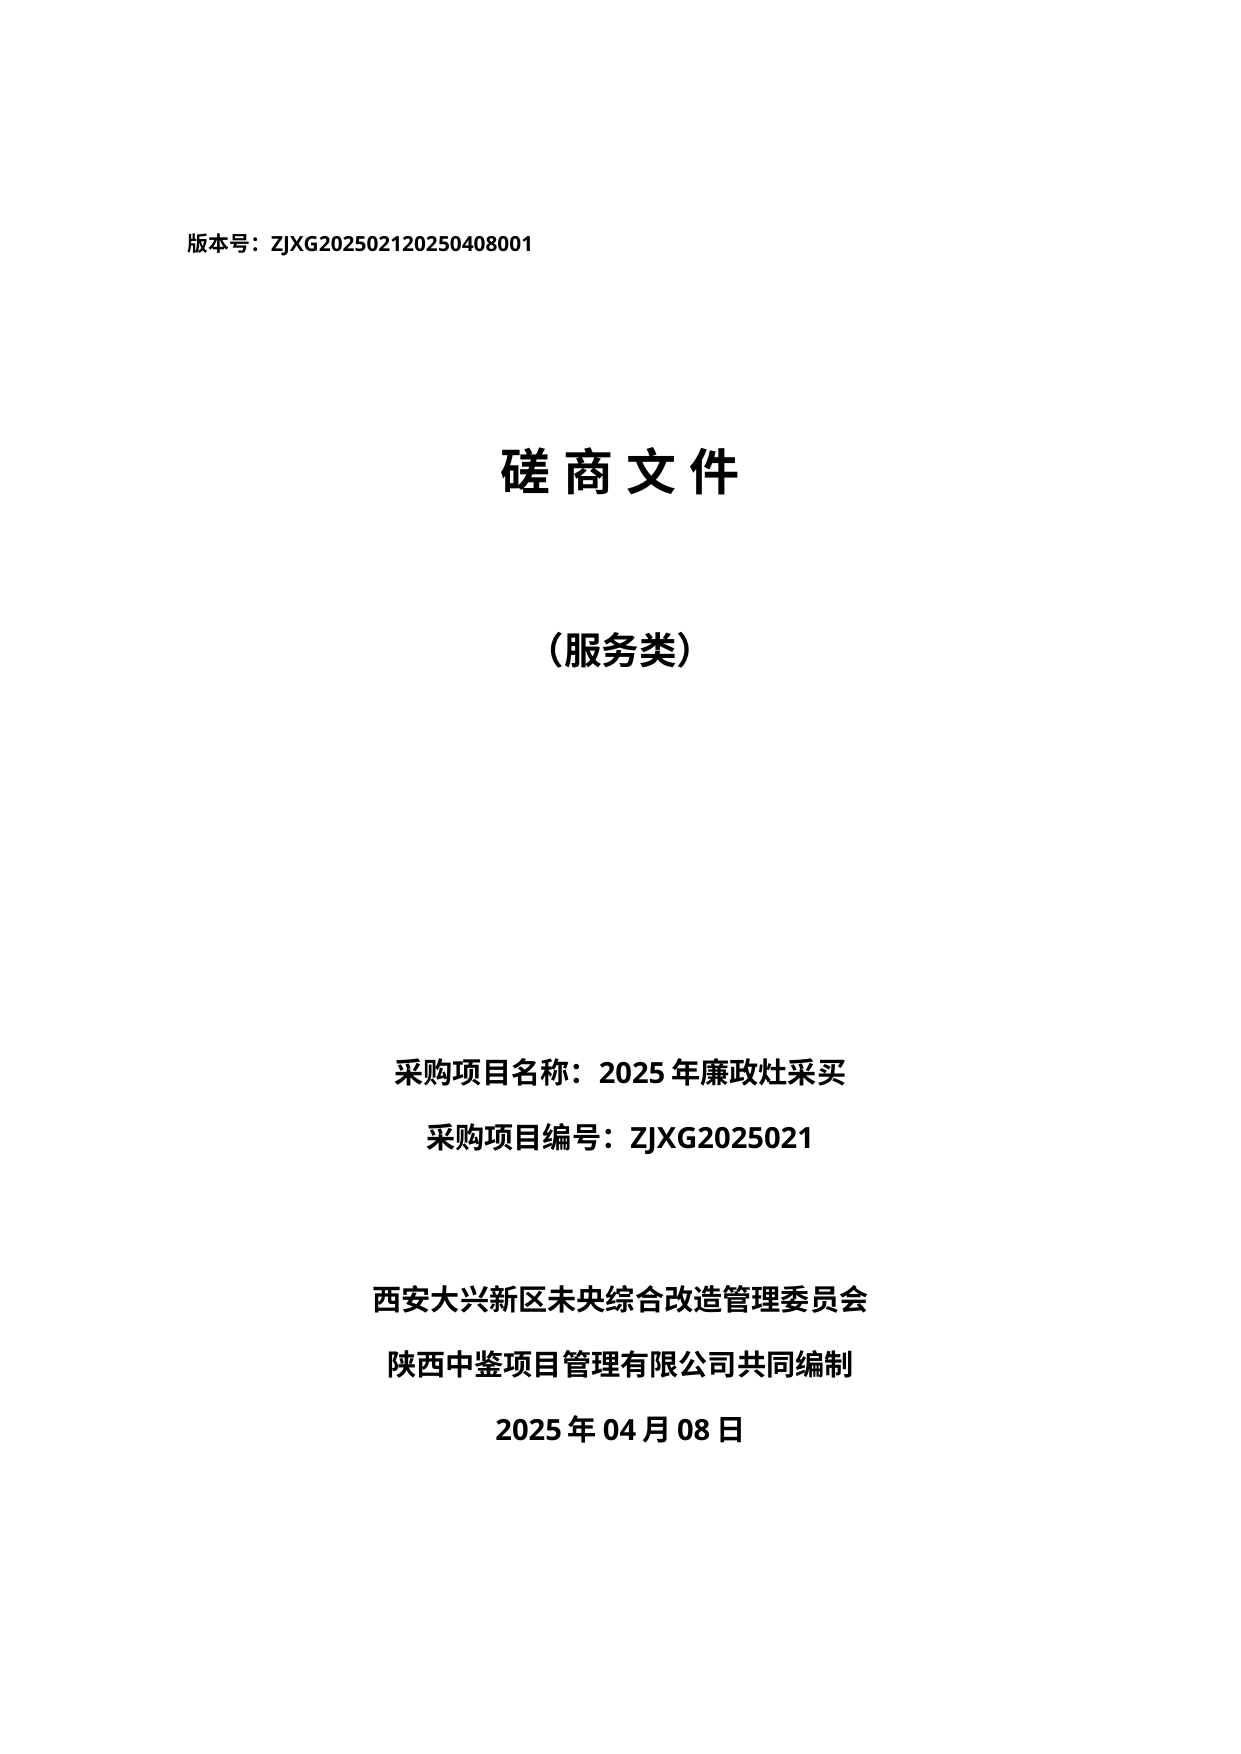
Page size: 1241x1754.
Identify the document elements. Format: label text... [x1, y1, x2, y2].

text 版本号：ZJXG202502120250408001 [187, 227, 1053, 422]
text 2025年04月08日 [187, 1397, 1053, 1462]
text （服务类） [187, 617, 1053, 1039]
text 陕西中鉴项目管理有限公司共同编制 [187, 1332, 1053, 1397]
text 西安大兴新区未央综合改造管理委员会 [187, 1267, 1053, 1332]
text 磋 商 文 件 [187, 422, 1053, 617]
text 采购项目名称：2025年廉政灶采买 [187, 1039, 1053, 1104]
text 采购项目编号：ZJXG2025021 [187, 1104, 1053, 1267]
